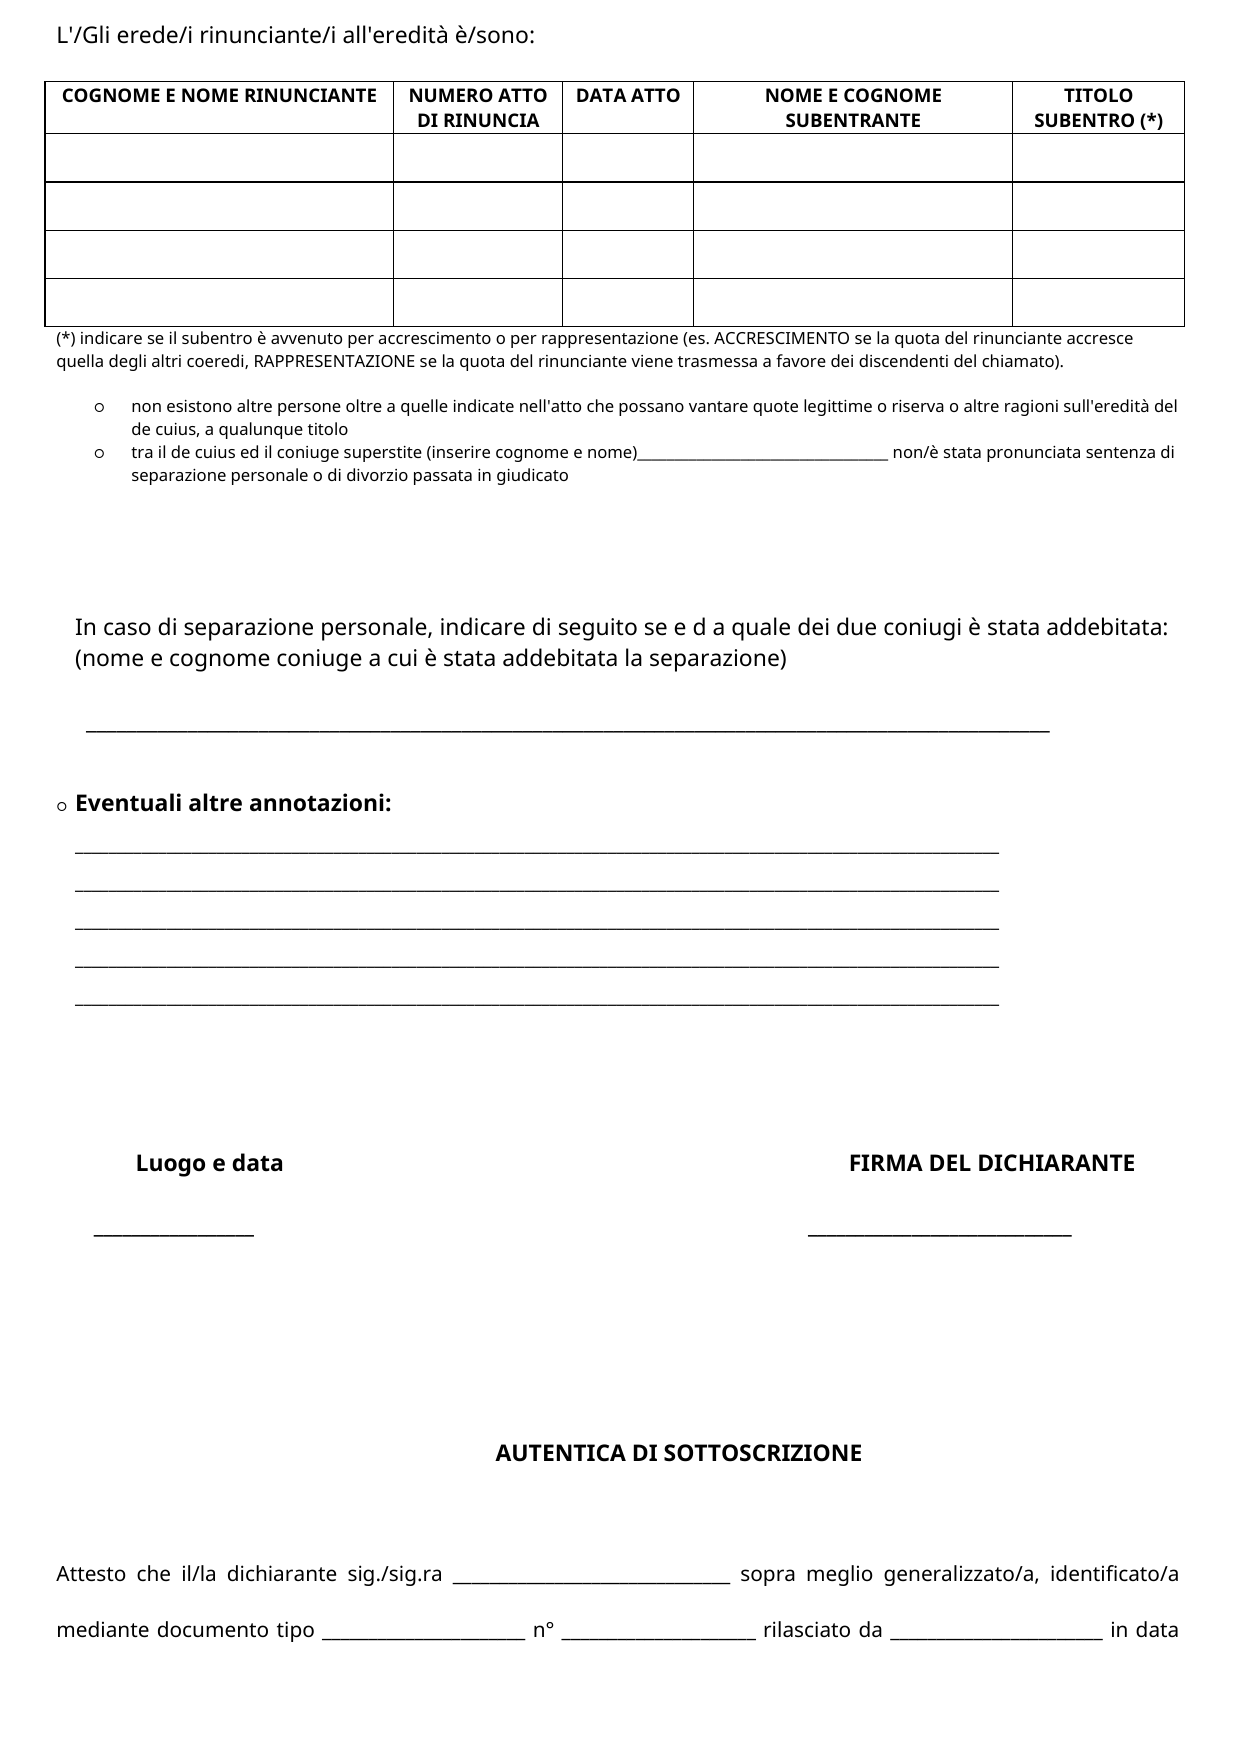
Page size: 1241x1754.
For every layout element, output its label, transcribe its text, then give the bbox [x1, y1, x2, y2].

text _______________________________________________________________________________________________________________ [56, 946, 1181, 971]
text (nome e cognome coniuge a cui è stata addebitata la separazione) [56, 642, 1181, 673]
table_cell [394, 279, 562, 326]
text (*) indicare se il subentro è avvenuto per accrescimento o per rappresentazione (es. ACCRESCIMENTO se la quota del rinunciante accresce quella degli altri coeredi, RAPPRESENTAZIONE se la quota del rinunciante viene trasmessa a favore dei discendenti del chiamato). [56, 327, 1181, 372]
table_cell [394, 231, 562, 278]
table_cell [46, 183, 393, 229]
table_header COGNOME E NOME RINUNCIANTE [46, 82, 393, 133]
table_cell [1013, 134, 1184, 181]
table_cell [46, 279, 393, 326]
table_cell [694, 183, 1012, 229]
table_cell [563, 134, 693, 181]
table_cell [46, 231, 393, 278]
list non esistono altre persone oltre a quelle indicate nell'atto che possano vantare quote legittime o riserva o altre ragioni sull'eredità del de cuius, a qualunque titolo [94, 395, 1181, 440]
table_cell [394, 134, 562, 181]
list tra il de cuius ed il coniuge superstite (inserire cognome e nome)__________________________________ non/è stata pronunciata sentenza di separazione personale o di divorzio passata in giudicato [94, 440, 1181, 486]
list Eventuali altre annotazioni: _______________________________________________________________________________________________________________ [56, 787, 1181, 856]
text Luogo e data FIRMA DEL DICHIARANTE [94, 1147, 1181, 1178]
text _______________________________________________________________________________________________________________ [56, 869, 1181, 894]
text _________________ ____________________________ [94, 1209, 1181, 1241]
table_cell [394, 183, 562, 229]
table_header DATA ATTO [563, 82, 693, 133]
text _______________________________________________________________________________________________________________ [56, 984, 1181, 1009]
table_header NOME E COGNOME SUBENTRANTE [694, 82, 1012, 133]
text AUTENTICA DI SOTTOSCRIZIONE [56, 1437, 1181, 1468]
table_header TITOLO SUBENTRO (*) [1013, 82, 1184, 133]
text _______________________________________________________________________________________________________________ [56, 907, 1181, 933]
table_cell [46, 134, 393, 181]
table_cell [694, 279, 1012, 326]
table_cell [1013, 279, 1184, 326]
table_header NUMERO ATTO DI RINUNCIA [394, 82, 562, 133]
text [56, 1559, 1181, 1644]
text L'/Gli erede/i rinunciante/i all'eredità è/sono: [56, 19, 1181, 50]
table_cell [694, 134, 1012, 181]
table_cell [563, 183, 693, 229]
table_cell [563, 279, 693, 326]
text In caso di separazione personale, indicare di seguito se e d a quale dei due coniugi è stata addebitata: [56, 611, 1181, 642]
table_cell [694, 231, 1012, 278]
table_cell [1013, 231, 1184, 278]
table_cell [1013, 183, 1184, 229]
table_cell [563, 231, 693, 278]
text _______________________________________________________________________________________________ [56, 704, 1181, 736]
